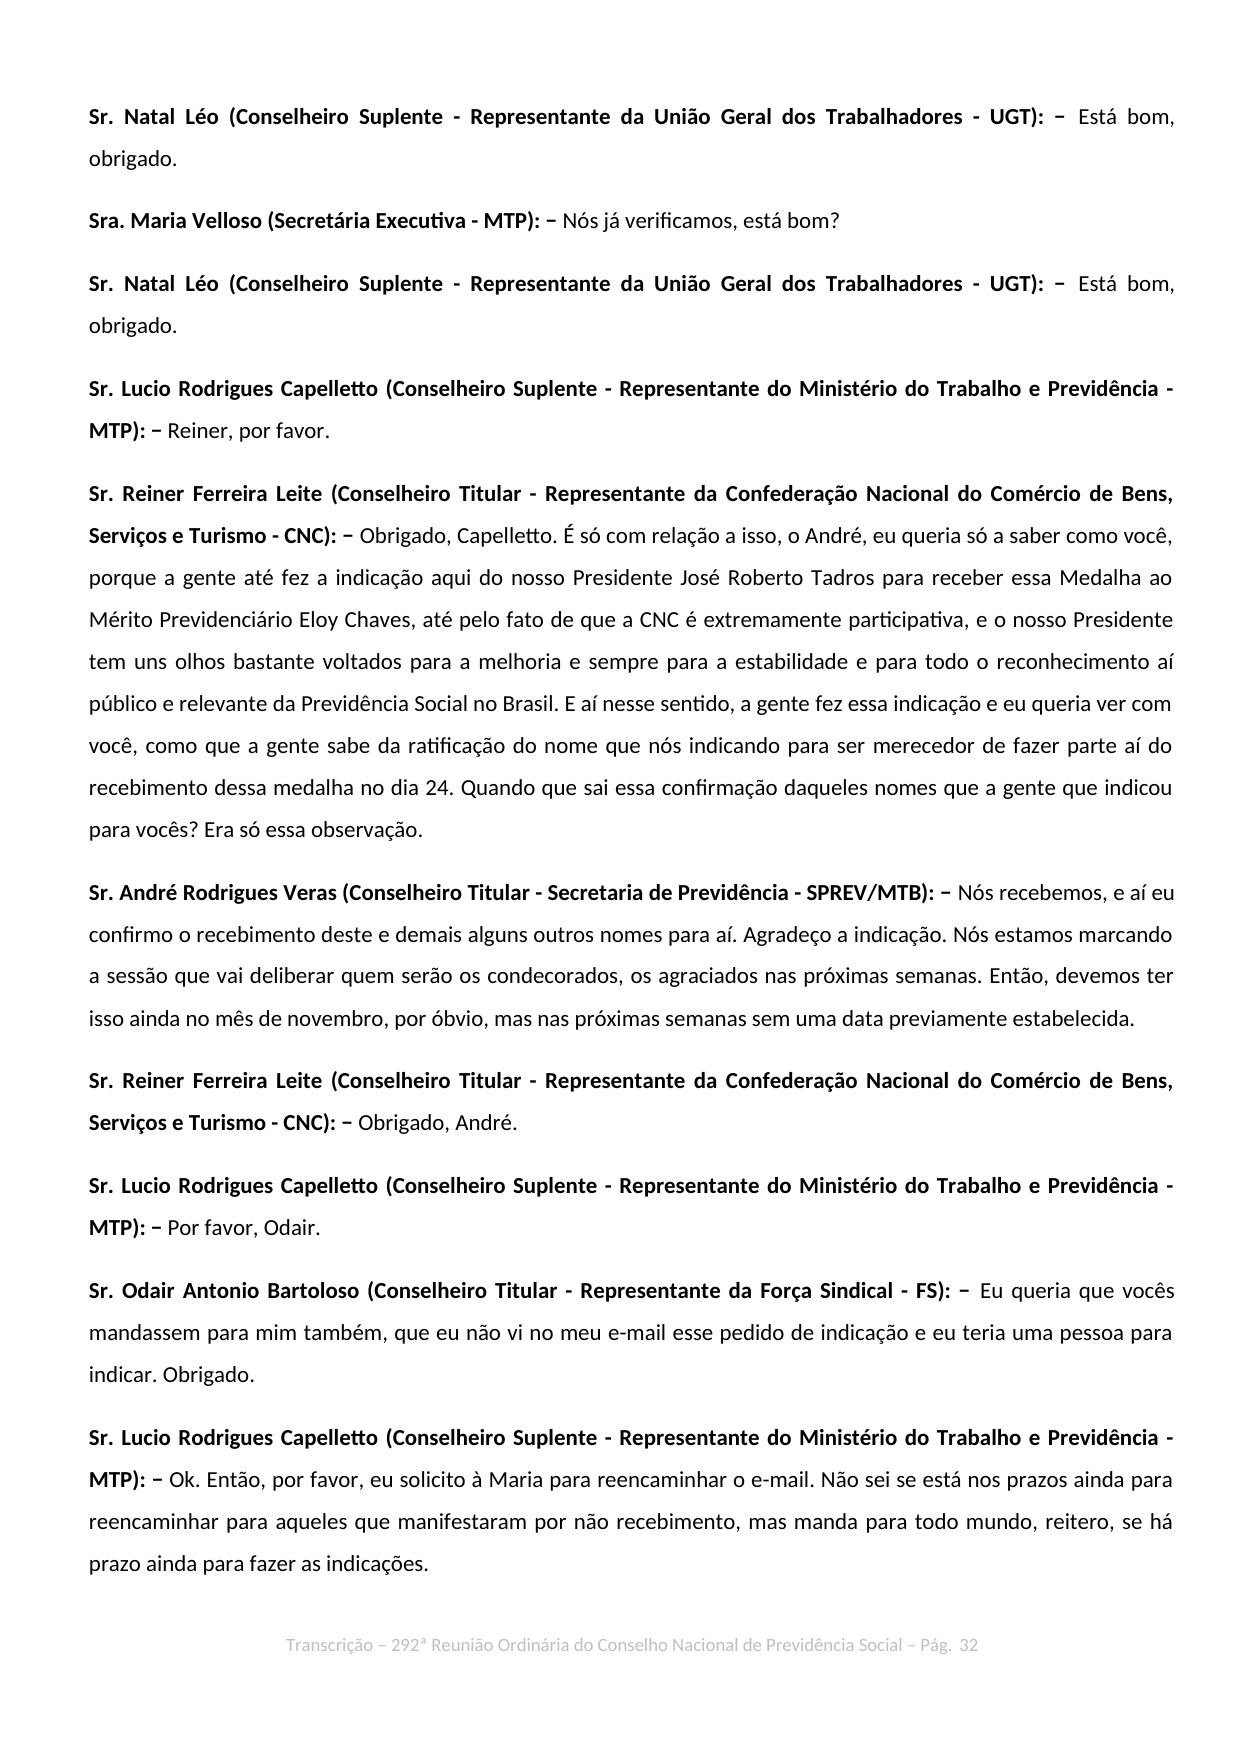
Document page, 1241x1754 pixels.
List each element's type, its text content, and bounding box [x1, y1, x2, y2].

text Sr. Natal Léo (Conselheiro Suplente - Representante da União Geral dos Trabalhadores - UGT): − Está bom, obrigado. [89, 102, 1175, 172]
text Sr. Lucio Rodrigues Capelletto (Conselheiro Suplente - Representante do Ministério do Trabalho e Previdência - MTP): − Por favor, Odair. [89, 1171, 1175, 1241]
text Sr. Lucio Rodrigues Capelletto (Conselheiro Suplente - Representante do Ministério do Trabalho e Previdência - MTP): − Ok. Então, por favor, eu solicito à Maria para reencaminhar o e-mail. Não sei se está nos prazos ainda para reencaminhar para aqueles que manifestaram por não recebimento, mas manda para todo mundo, reitero, se há prazo ainda para fazer as indicações. [89, 1423, 1175, 1577]
text Sr. Reiner Ferreira Leite (Conselheiro Titular - Representante da Confederação Nacional do Comércio de Bens, Serviços e Turismo - CNC): − Obrigado, Capelletto. É só com relação a isso, o André, eu queria só a saber como você, porque a gente até fez a indicação aqui do nosso Presidente José Roberto Tadros para receber essa Medalha ao Mérito Previdenciário Eloy Chaves, até pelo fato de que a CNC é extremamente participativa, e o nosso Presidente tem uns olhos bastante voltados para a melhoria e sempre para a estabilidade e para todo o reconhecimento aí público e relevante da Previdência Social no Brasil. E aí nesse sentido, a gente fez essa indicação e eu queria ver com você, como que a gente sabe da ratificação do nome que nós indicando para ser merecedor de fazer parte aí do recebimento dessa medalha no dia 24. Quando que sai essa confirmação daqueles nomes que a gente que indicou para vocês? Era só essa observação. [89, 479, 1175, 843]
text Sr. Natal Léo (Conselheiro Suplente - Representante da União Geral dos Trabalhadores - UGT): − Está bom, obrigado. [89, 269, 1175, 339]
text Sra. Maria Velloso (Secretária Executiva - MTP): − Nós já verificamos, está bom? [89, 207, 1175, 235]
text Sr. André Rodrigues Veras (Conselheiro Titular - Secretaria de Previdência - SPREV/MTB): − Nós recebemos, e aí eu confirmo o recebimento deste e demais alguns outros nomes para aí. Agradeço a indicação. Nós estamos marcando a sessão que vai deliberar quem serão os condecorados, os agraciados nas próximas semanas. Então, devemos ter isso ainda no mês de novembro, por óbvio, mas nas próximas semanas sem uma data previamente estabelecida. [89, 878, 1175, 1032]
text Sr. Lucio Rodrigues Capelletto (Conselheiro Suplente - Representante do Ministério do Trabalho e Previdência - MTP): − Reiner, por favor. [89, 374, 1175, 444]
text Sr. Reiner Ferreira Leite (Conselheiro Titular - Representante da Confederação Nacional do Comércio de Bens, Serviços e Turismo - CNC): − Obrigado, André. [89, 1066, 1175, 1136]
text Sr. Odair Antonio Bartoloso (Conselheiro Titular - Representante da Força Sindical - FS): − Eu queria que vocês mandassem para mim também, que eu não vi no meu e-mail esse pedido de indicação e eu teria uma pessoa para indicar. Obrigado. [89, 1276, 1175, 1388]
